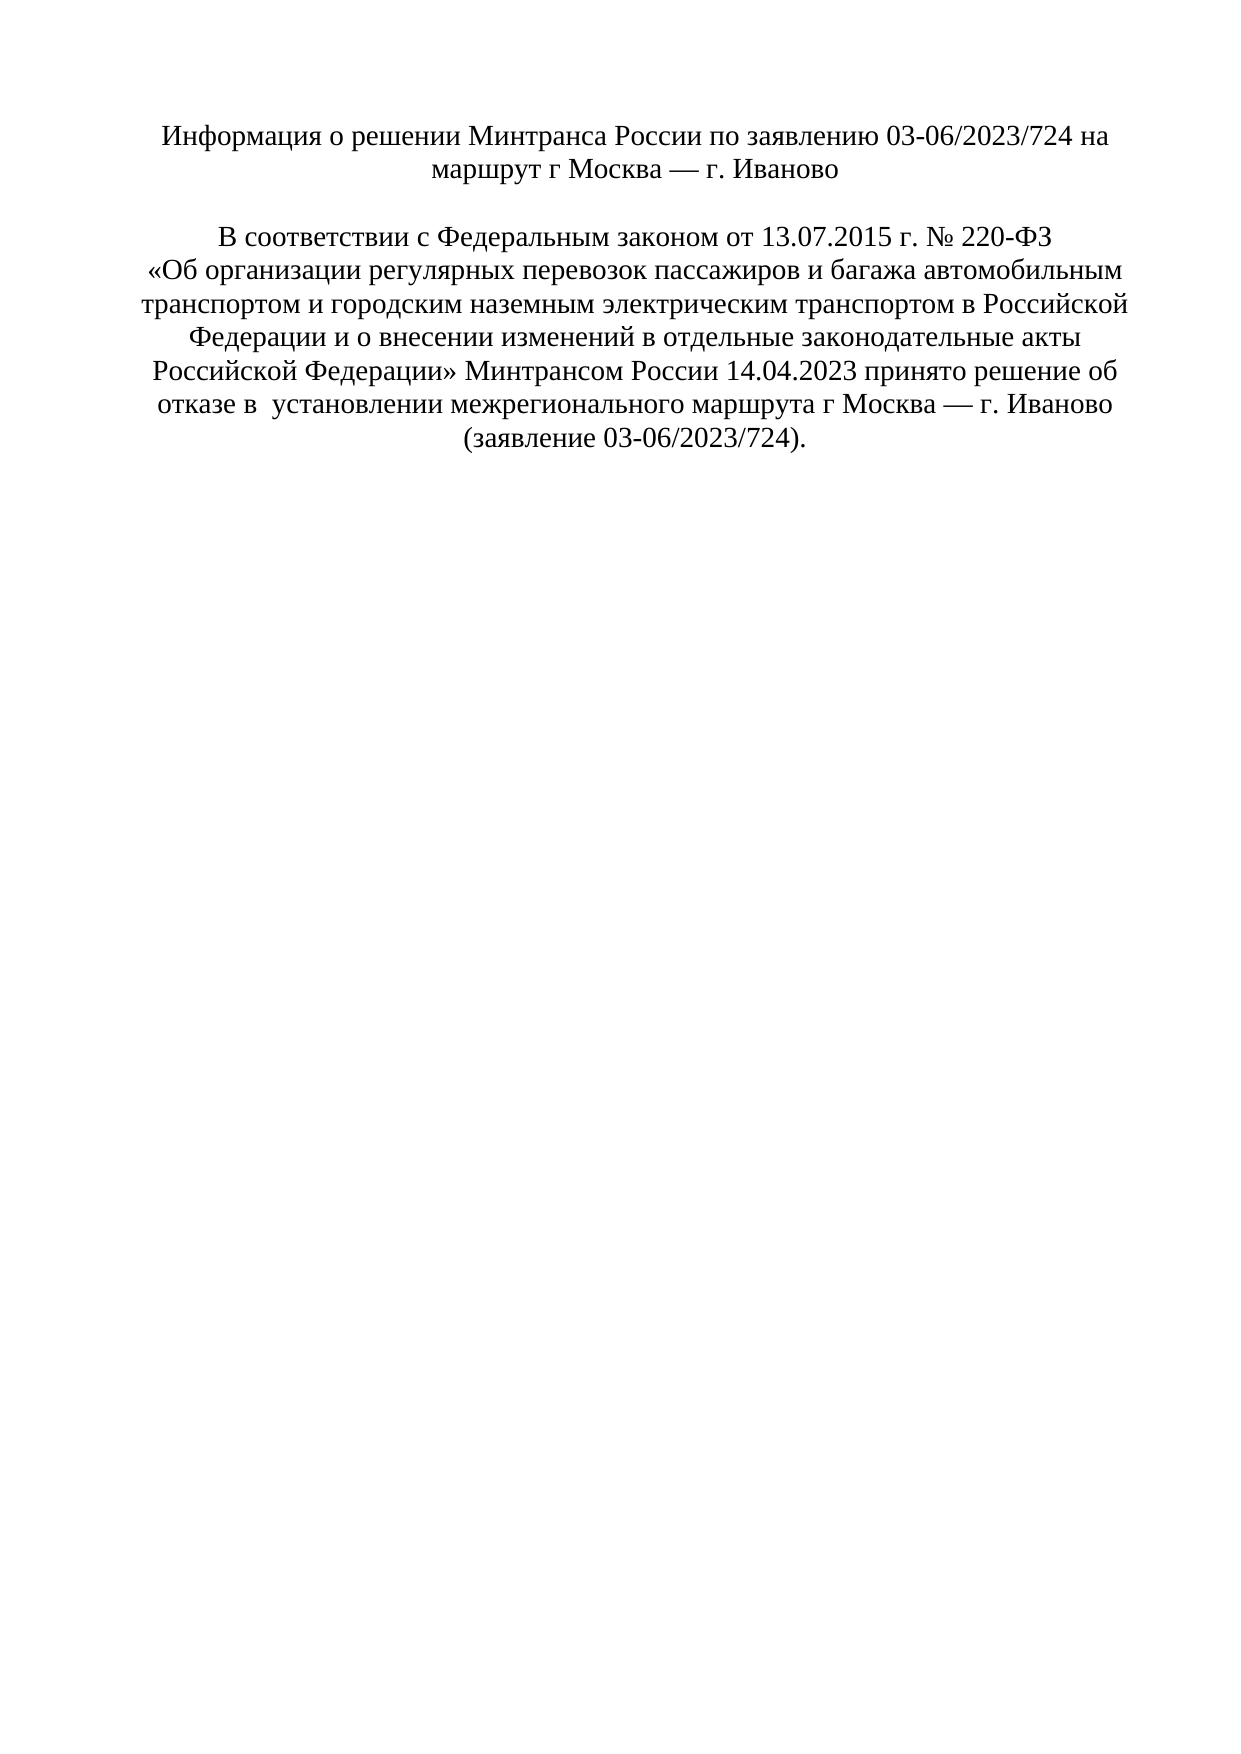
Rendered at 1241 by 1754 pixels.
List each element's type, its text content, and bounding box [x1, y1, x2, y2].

text В соответствии с Федеральным законом от 13.07.2015 г. № 220-ФЗ «Об организации регулярных перевозок пассажиров и багажа автомобильным транспортом и городским наземным электрическим транспортом в Российской Федерации и о внесении изменений в отдельные законодательные акты Российской Федерации» Минтрансом России 14.04.2023 принято решение об отказе в установлении межрегионального маршрута г Москва — г. Иваново (заявление 03-06/2023/724). [118, 219, 1152, 453]
text Информация о решении Минтранса России по заявлению 03-06/2023/724 на маршрут г Москва — г. Иваново [118, 118, 1152, 185]
